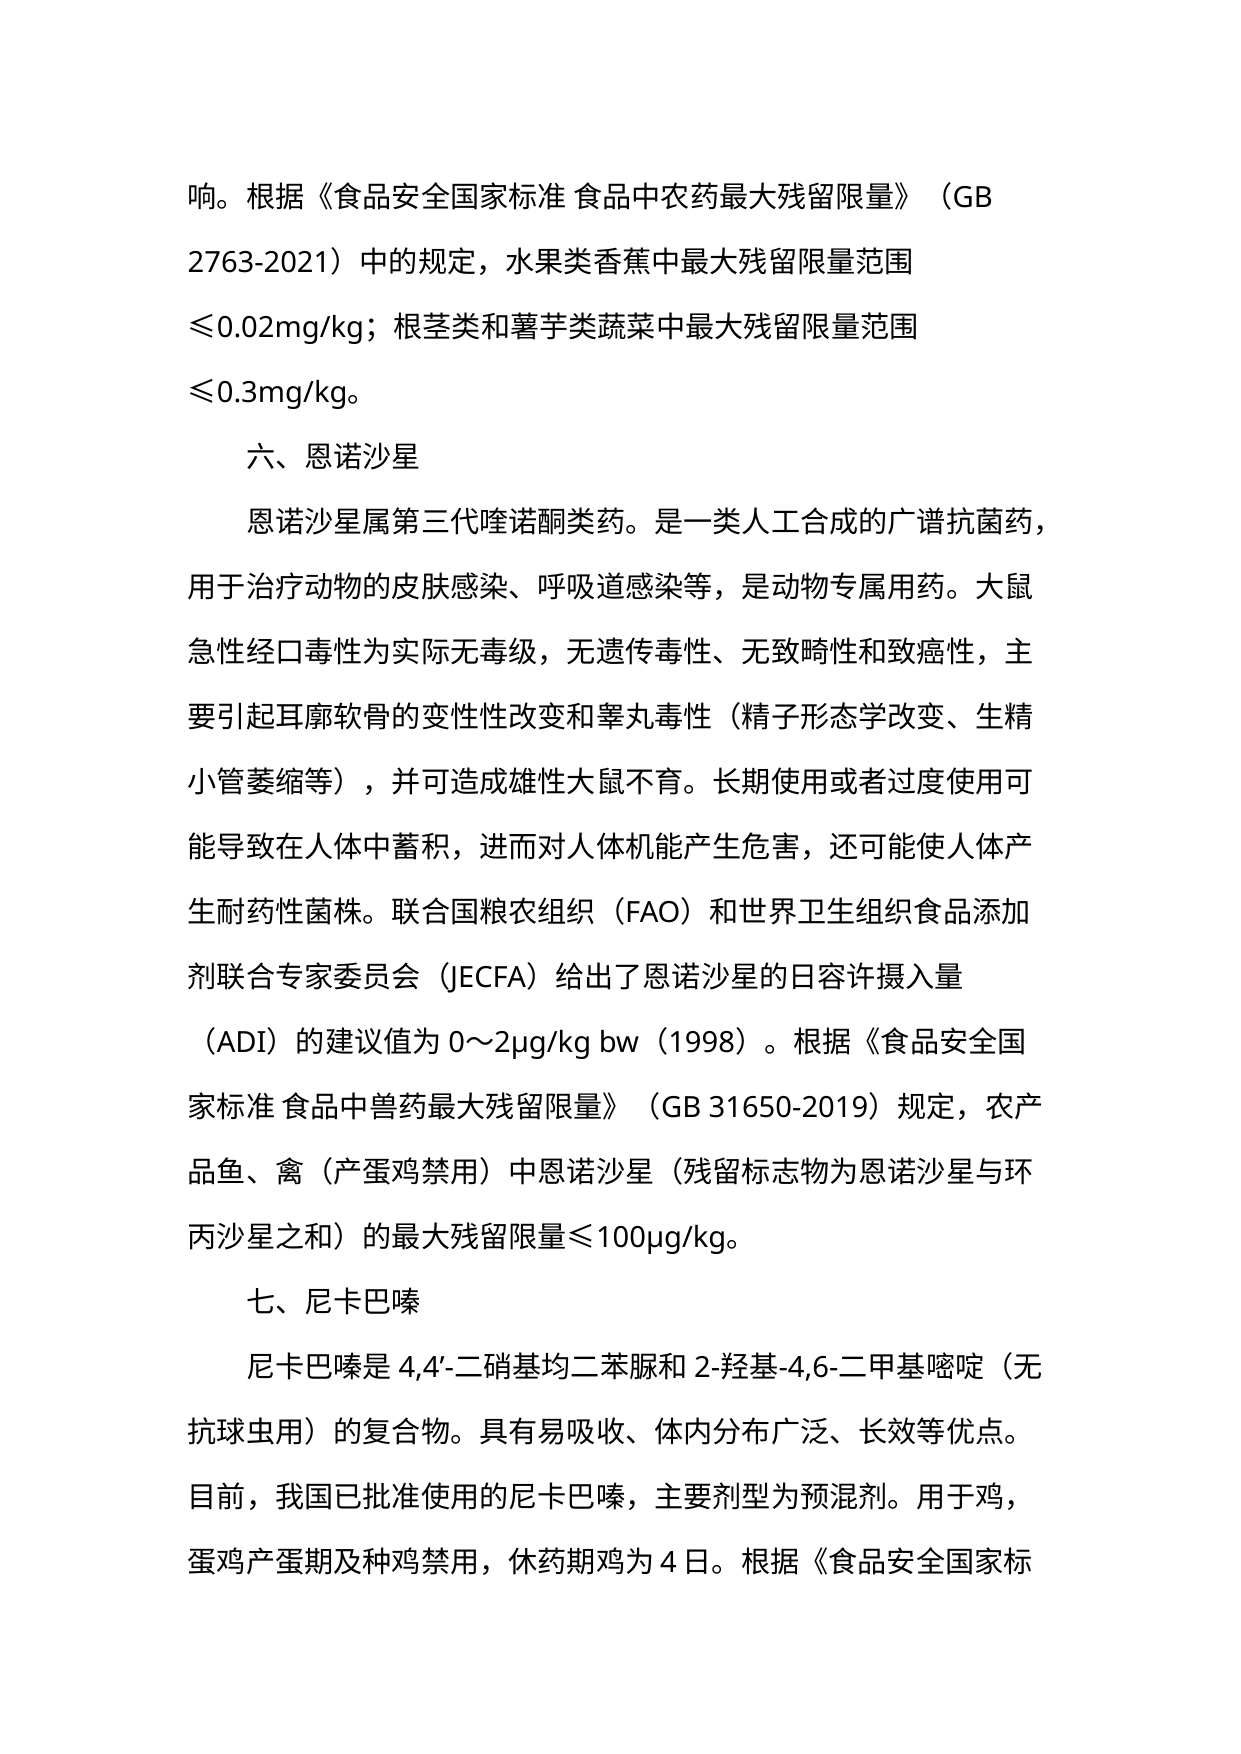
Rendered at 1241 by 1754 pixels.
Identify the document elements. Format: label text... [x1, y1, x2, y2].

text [187, 1332, 1053, 1592]
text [187, 162, 1053, 422]
text 六、恩诺沙星 [187, 422, 1053, 487]
text 七、尼卡巴嗪 [187, 1267, 1053, 1332]
text 恩诺沙星属第三代喹诺酮类药。是一类人工合成的广谱抗菌药，用于治疗动物的皮肤感染、呼吸道感染等，是动物专属用药。大鼠急性经口毒性为实际无毒级，无遗传毒性、无致畸性和致癌性，主要引起耳廓软骨的变性性改变和睾丸毒性（精子形态学改变、生精小管萎缩等），并可造成雄性大鼠不育。长期使用或者过度使用可能导致在人体中蓄积，进而对人体机能产生危害，还可能使人体产生耐药性菌株。联合国粮农组织（FAO）和世界卫生组织食品添加剂联合专家委员会（JECFA）给出了恩诺沙星的日容许摄入量（ADI）的建议值为 0～2µg/kg bw（1998）。根据《食品安全国家标准 食品中兽药最大残留限量》（GB 31650-2019）规定，农产品鱼、禽（产蛋鸡禁用）中恩诺沙星（残留标志物为恩诺沙星与环丙沙星之和）的最大残留限量≤100μg/kg。 [187, 487, 1053, 1267]
